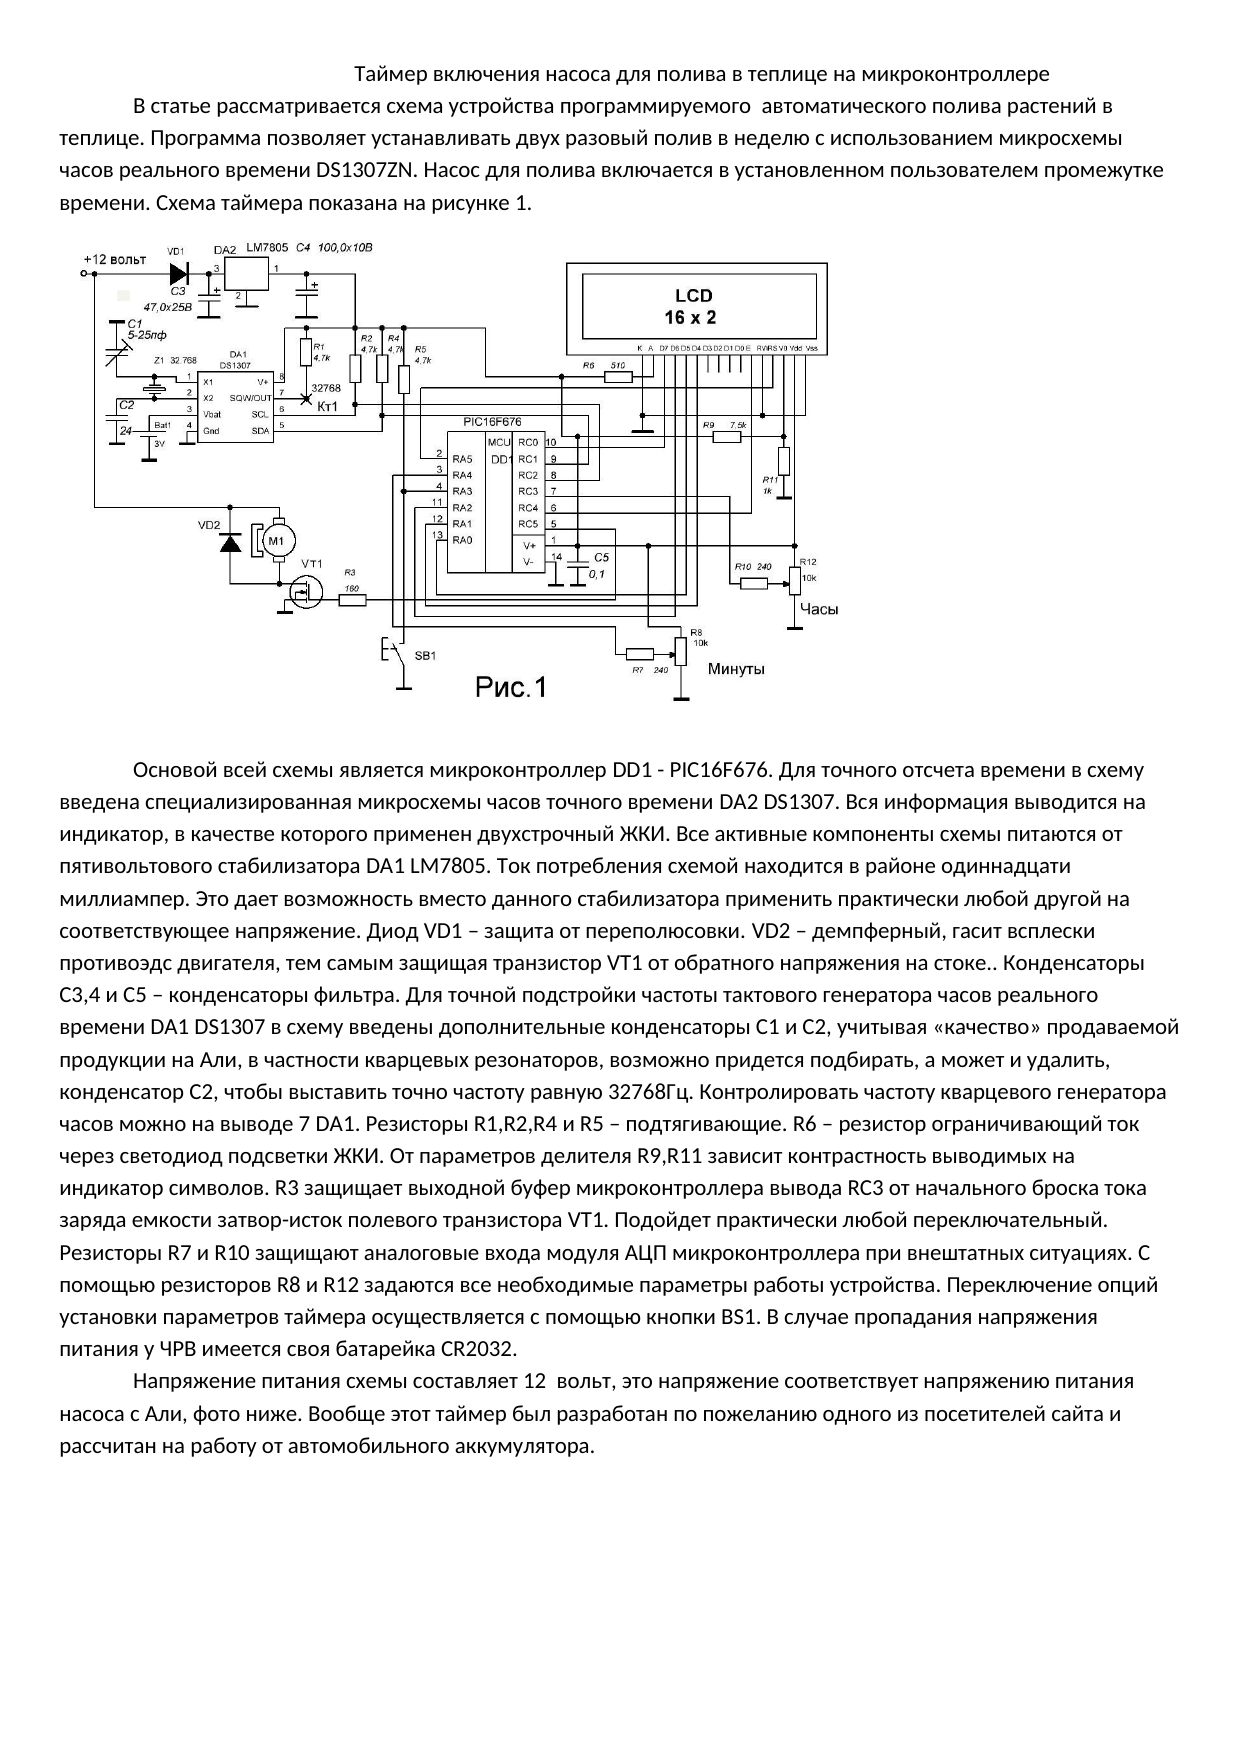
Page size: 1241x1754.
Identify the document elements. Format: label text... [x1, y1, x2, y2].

text Напряжение питания схемы составляет 12 вольт, это напряжение соответствует напряжению питания насоса с Али, фото ниже. Вообще этот таймер был разработан по пожеланию одного из посетителей сайта и рассчитан на работу от автомобильного аккумулятора. [59, 1367, 1181, 1459]
text Таймер включения насоса для полива в теплице на микроконтроллере [280, 59, 1181, 87]
text В статье рассматривается схема устройства программируемого автоматического полива растений в теплице. Программа позволяет устанавливать двух разовый полив в неделю с использованием микросхемы часов реального времени DS1307ZN. Насос для полива включается в установленном пользователем промежутке времени. Схема таймера показана на рисунке 1. [59, 91, 1181, 216]
picture [59, 220, 861, 725]
text Основой всей схемы является микроконтроллер DD1 - PIC16F676. Для точного отсчета времени в схему введена специализированная микросхемы часов точного времени DA2 DS1307. Вся информация выводится на индикатор, в качестве которого применен двухстрочный ЖКИ. Все активные компоненты схемы питаются от пятивольтового стабилизатора DA1 LM7805. Ток потребления схемой находится в районе одиннадцати миллиампер. Это дает возможность вместо данного стабилизатора применить практически любой другой на соответствующее напряжение. Диод VD1 – защита от переполюсовки. VD2 – демпферный, гасит всплески противоэдс двигателя, тем самым защищая транзистор VT1 от обратного напряжения на стоке.. Конденсаторы С3,4 и С5 – конденсаторы фильтра. Для точной подстройки частоты тактового генератора часов реального времени DA1 DS1307 в схему введены дополнительные конденсаторы С1 и С2, учитывая «качество» продаваемой продукции на Али, в частности кварцевых резонаторов, возможно придется подбирать, а может и удалить, конденсатор С2, чтобы выставить точно частоту равную 32768Гц. Контролировать частоту кварцевого генератора часов можно на выводе 7 DA1. Резисторы R1,R2,R4 и R5 – подтягивающие. R6 – резистор ограничивающий ток через светодиод подсветки ЖКИ. От параметров делителя R9,R11 зависит контрастность выводимых на индикатор символов. R3 защищает выходной буфер микроконтроллера вывода RC3 от начального броска тока заряда емкости затвор-исток полевого транзистора VT1. Подойдет практически любой переключательный. Резисторы R7 и R10 защищают аналоговые входа модуля АЦП микроконтроллера при внештатных ситуациях. С помощью резисторов R8 и R12 задаются все необходимые параметры работы устройства. Переключение опций установки параметров таймера осуществляется с помощью кнопки BS1. В случае пропадания напряжения питания у ЧРВ имеется своя батарейка CR2032. [59, 755, 1181, 1362]
